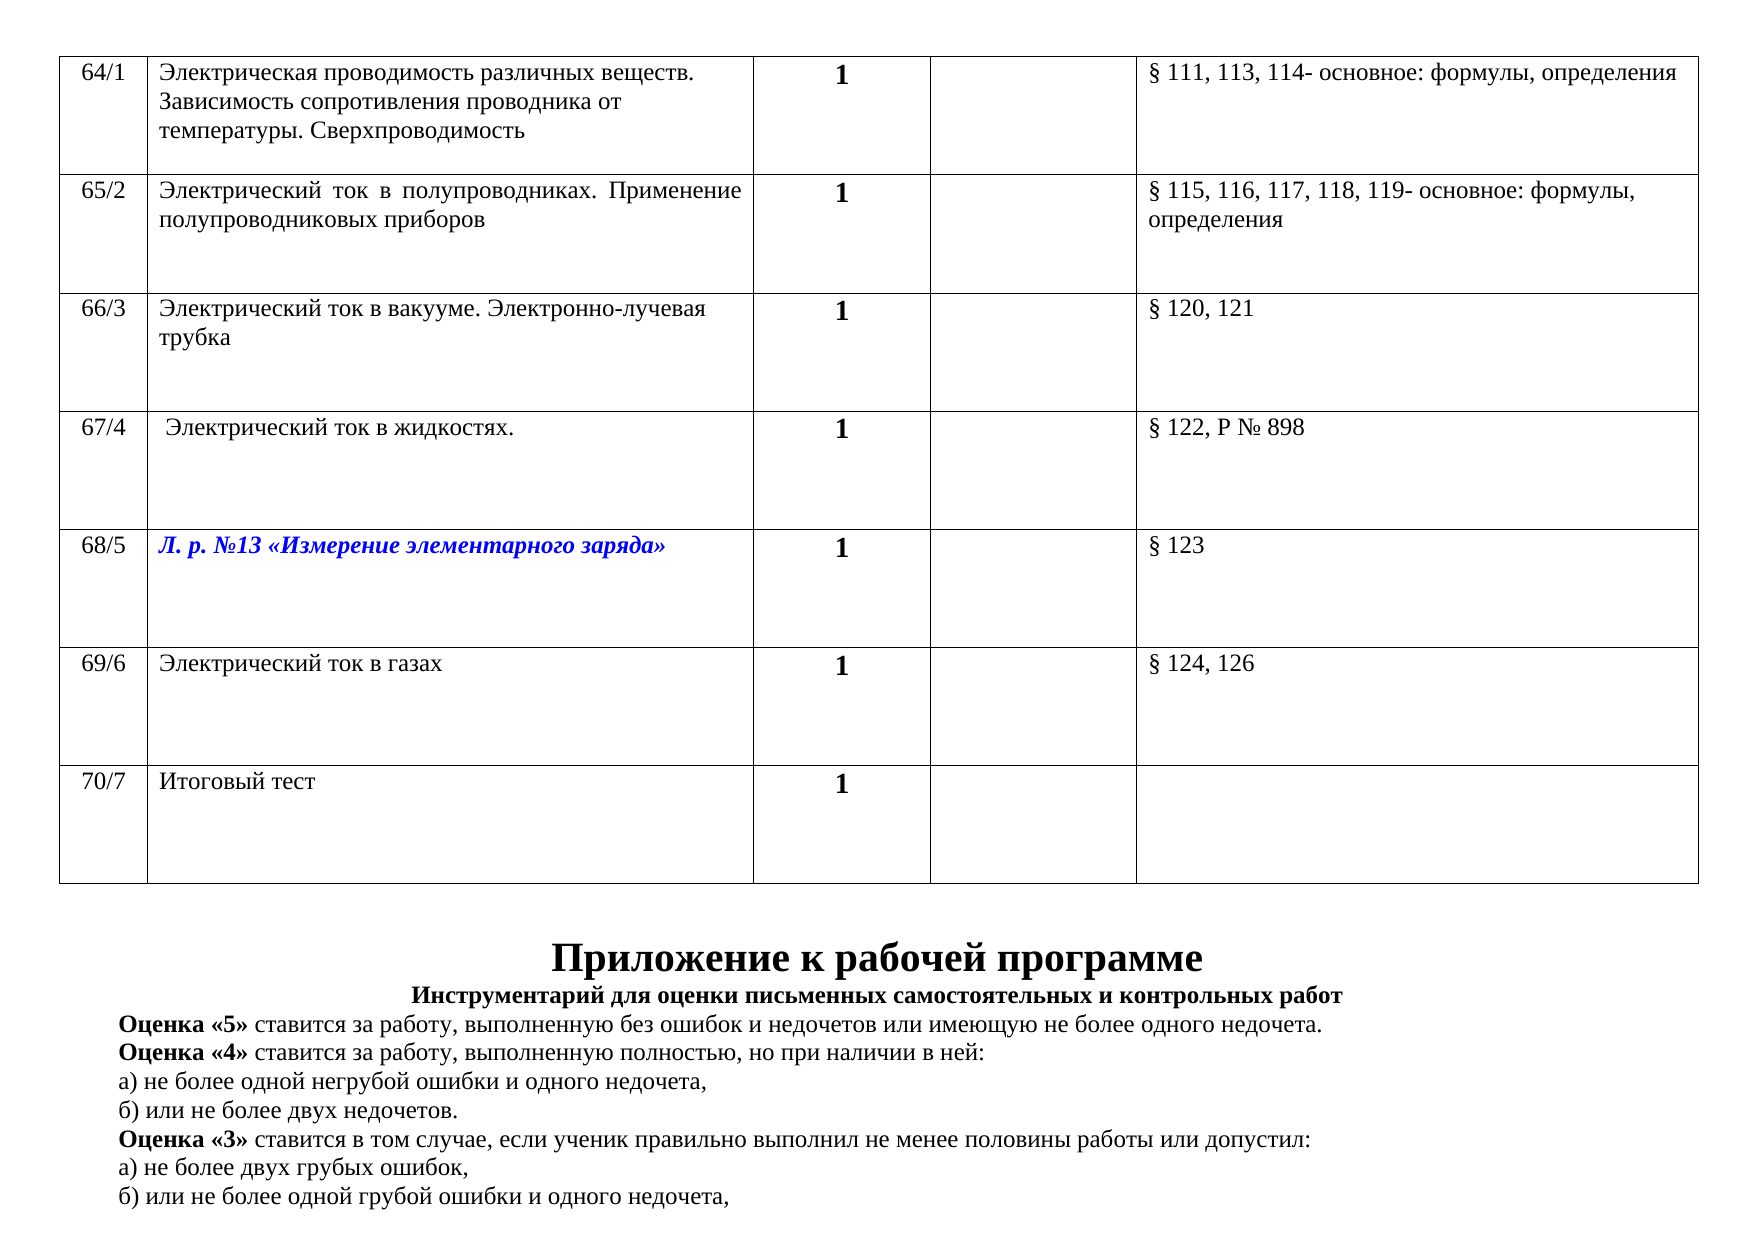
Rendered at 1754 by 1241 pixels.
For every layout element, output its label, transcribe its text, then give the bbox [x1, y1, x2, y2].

text а) не более двух грубых ошибок, [118, 1152, 1636, 1181]
table_cell § 115, 116, 117, 118, 119- основное: формулы, определения [1137, 175, 1698, 292]
table_cell 69/6 [60, 648, 147, 765]
text а) не более одной негрубой ошибки и одного недочета, [118, 1066, 1636, 1095]
table_cell 1 [754, 57, 930, 174]
table_cell Электрический ток в газах [148, 648, 753, 765]
table_cell [931, 294, 1136, 411]
table_cell 68/5 [60, 530, 147, 647]
text б) или не более одной грубой ошибки и одного недочета, [118, 1181, 1636, 1210]
text б) или не более двух недочетов. [118, 1095, 1636, 1124]
table_cell [931, 175, 1136, 292]
table_cell Электрический ток в вакууме. Электронно-лучевая трубка [148, 294, 753, 411]
table_cell 64/1 [60, 57, 147, 174]
table_cell § 122, Р № 898 [1137, 412, 1698, 529]
table_cell § 123 [1137, 530, 1698, 647]
table_cell 1 [754, 648, 930, 765]
table_cell Электрический ток в полупроводниках. Применение полупроводниковых приборов [148, 175, 753, 292]
table_cell [931, 766, 1136, 883]
table_cell § 111, 113, 114- основное: формулы, определения [1137, 57, 1698, 174]
text Приложение к рабочей программе [118, 932, 1636, 980]
table_cell 70/7 [60, 766, 147, 883]
table_cell Л. р. №13 «Измерение элементарного заряда» [148, 530, 753, 647]
table_cell 66/3 [60, 294, 147, 411]
table_cell 1 [754, 175, 930, 292]
table_cell Итоговый тест [148, 766, 753, 883]
table_cell 1 [754, 412, 930, 529]
table_cell 65/2 [60, 175, 147, 292]
table_cell 1 [754, 530, 930, 647]
table_cell [931, 412, 1136, 529]
table_cell § 124, 126 [1137, 648, 1698, 765]
table_cell 1 [754, 294, 930, 411]
text Оценка «3» ставится в том случае, если ученик правильно выполнил не менее половины работы или допустил: [118, 1124, 1636, 1152]
table_cell [1137, 766, 1698, 883]
table_cell Электрический ток в жидкостях. [148, 412, 753, 529]
table_cell [931, 57, 1136, 174]
table_cell [931, 648, 1136, 765]
table_cell [931, 530, 1136, 647]
text Оценка «5» ставится за работу, выполненную без ошибок и недочетов или имеющую не более одного недочета. [118, 1009, 1636, 1037]
table_cell 1 [754, 766, 930, 883]
table_cell 67/4 [60, 412, 147, 529]
text Оценка «4» ставится за работу, выполненную полностью, но при наличии в ней: [118, 1037, 1636, 1066]
table_cell Электрическая проводимость различных веществ. Зависимость сопротивления проводника от температуры. Сверхпроводимость [148, 57, 753, 174]
text Инструментарий для оценки письменных самостоятельных и контрольных работ [118, 980, 1636, 1009]
table_cell § 120, 121 [1137, 294, 1698, 411]
